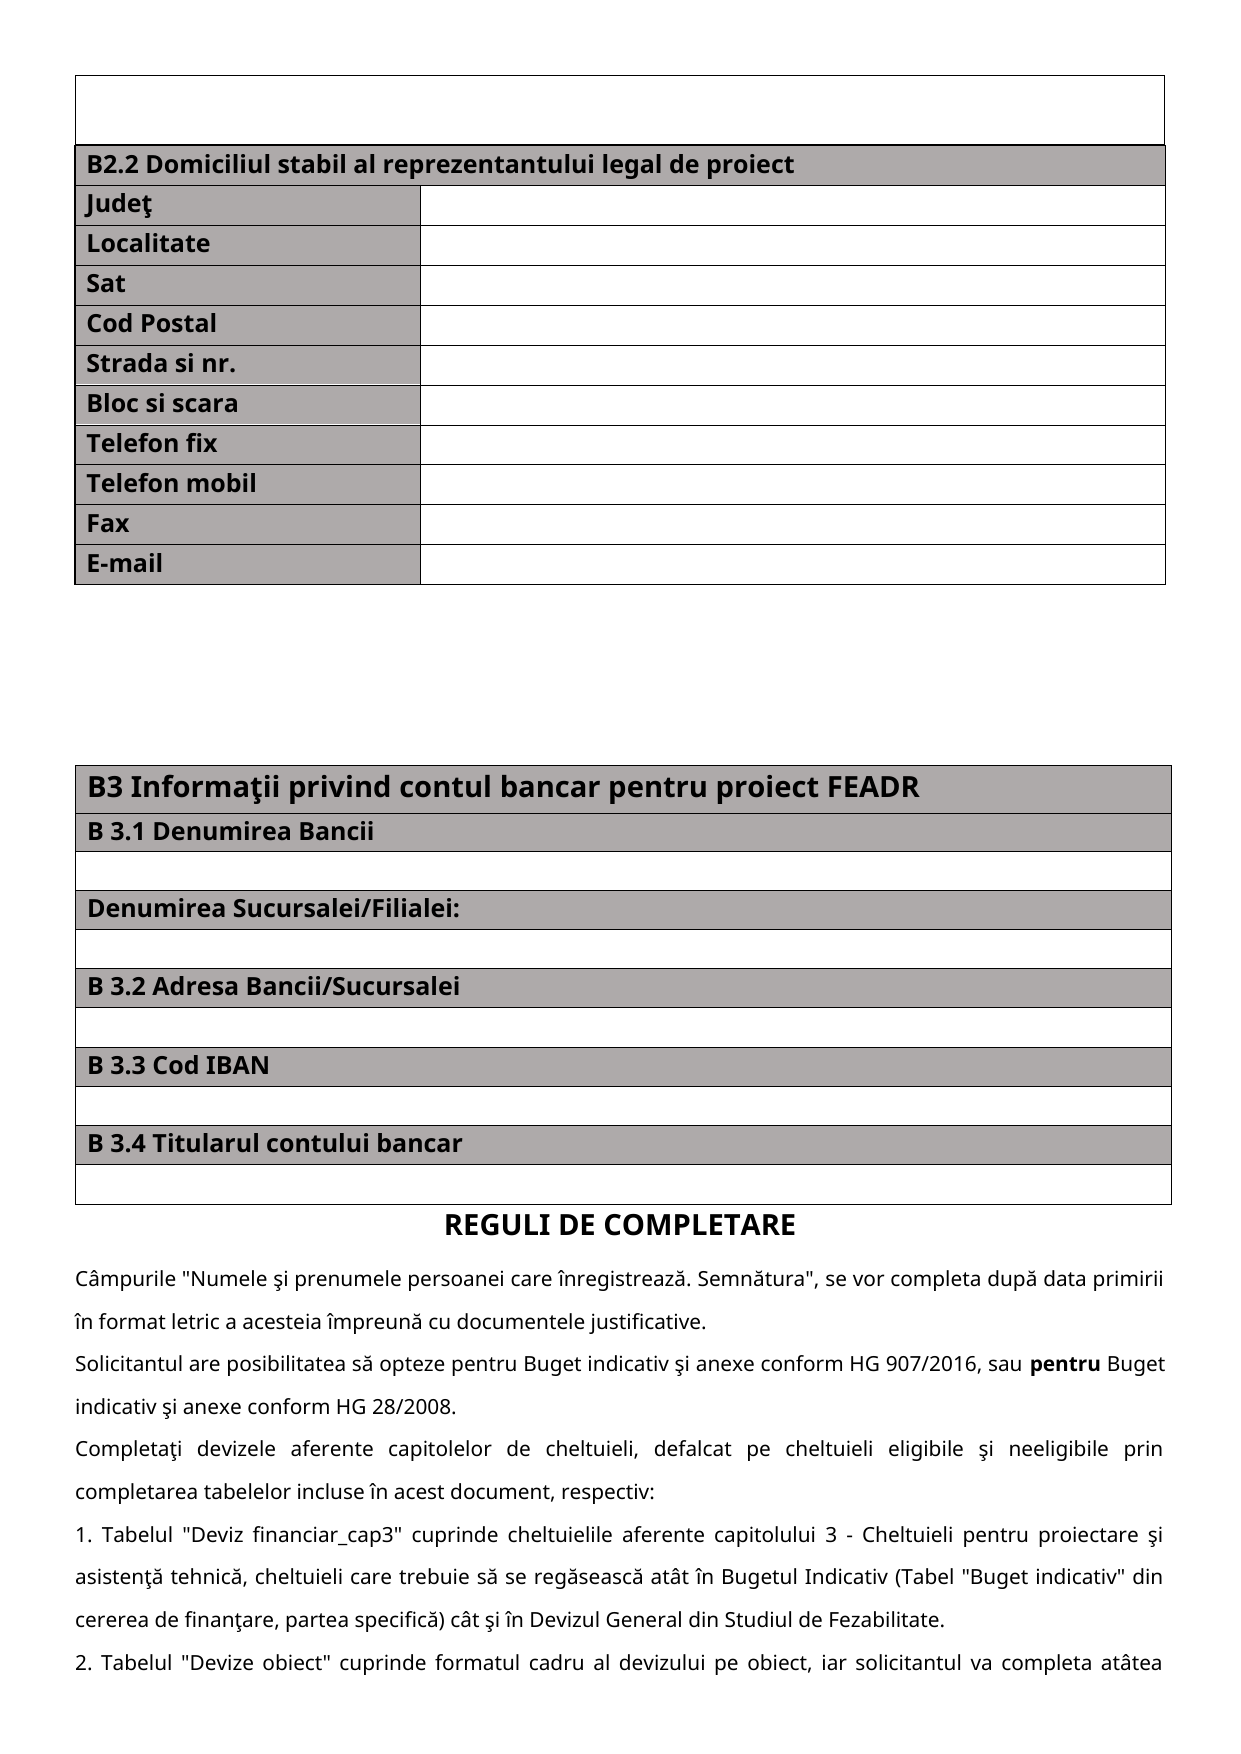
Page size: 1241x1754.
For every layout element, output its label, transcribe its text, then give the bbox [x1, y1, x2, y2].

table_cell [76, 1008, 1171, 1047]
table_cell B 3.2 Adresa Bancii/Sucursalei [76, 969, 1171, 1007]
table_cell E-mail [76, 545, 420, 584]
table_cell Judeţ [76, 186, 420, 225]
table_cell Localitate [76, 226, 420, 265]
table_cell [421, 505, 1165, 544]
table_cell [421, 386, 1165, 424]
text Completaţi devizele aferente capitolelor de cheltuieli, defalcat pe cheltuieli eligibile şi neeligibile prin completarea tabelelor incluse în acest document, respectiv: [75, 1434, 1165, 1506]
table_cell B 3.4 Titularul contului bancar [76, 1126, 1171, 1164]
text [75, 1648, 1165, 1676]
table_cell [76, 1165, 1171, 1204]
table_cell [421, 266, 1165, 305]
table_cell [76, 76, 1164, 144]
table_cell [421, 306, 1165, 345]
table_cell [421, 426, 1165, 464]
table_header B2.2 Domiciliul stabil al reprezentantului legal de proiect [76, 146, 1165, 185]
table_cell Fax [76, 505, 420, 544]
table_cell Bloc si scara [76, 386, 420, 424]
table_cell [76, 1087, 1171, 1125]
table_cell Strada si nr. [76, 346, 420, 384]
table_cell Telefon mobil [76, 465, 420, 504]
table_cell B 3.1 Denumirea Bancii [76, 814, 1171, 851]
table_header B3 Informaţii privind contul bancar pentru proiect FEADR [76, 766, 1171, 813]
table_cell [421, 465, 1165, 504]
text 1. Tabelul "Deviz financiar_cap3" cuprinde cheltuielile aferente capitolului 3 - Cheltuieli pentru proiectare şi asistenţă tehnică, cheltuieli care trebuie să se regăsească atât în Bugetul Indicativ (Tabel "Buget indicativ" din cererea de finanţare, partea specifică) cât şi în Devizul General din Studiul de Fezabilitate. [75, 1520, 1165, 1633]
table_cell Denumirea Sucursalei/Filialei: [76, 891, 1171, 929]
table_cell [76, 930, 1171, 968]
table_cell Sat [76, 266, 420, 305]
text Solicitantul are posibilitatea să opteze pentru Buget indicativ şi anexe conform HG 907/2016, sau pentru Buget indicativ şi anexe conform HG 28/2008. [75, 1349, 1165, 1420]
table_cell [421, 186, 1165, 225]
table_cell [421, 346, 1165, 384]
table_cell Telefon fix [76, 426, 420, 464]
table_cell [421, 545, 1165, 584]
text REGULI DE COMPLETARE [75, 1205, 1165, 1244]
table_cell [76, 852, 1171, 889]
table_cell [421, 226, 1165, 265]
table_cell B 3.3 Cod IBAN [76, 1048, 1171, 1086]
text Câmpurile "Numele şi prenumele persoanei care înregistrează. Semnătura", se vor completa după data primirii în format letric a acesteia împreună cu documentele justificative. [75, 1264, 1165, 1335]
table_cell Cod Postal [76, 306, 420, 345]
